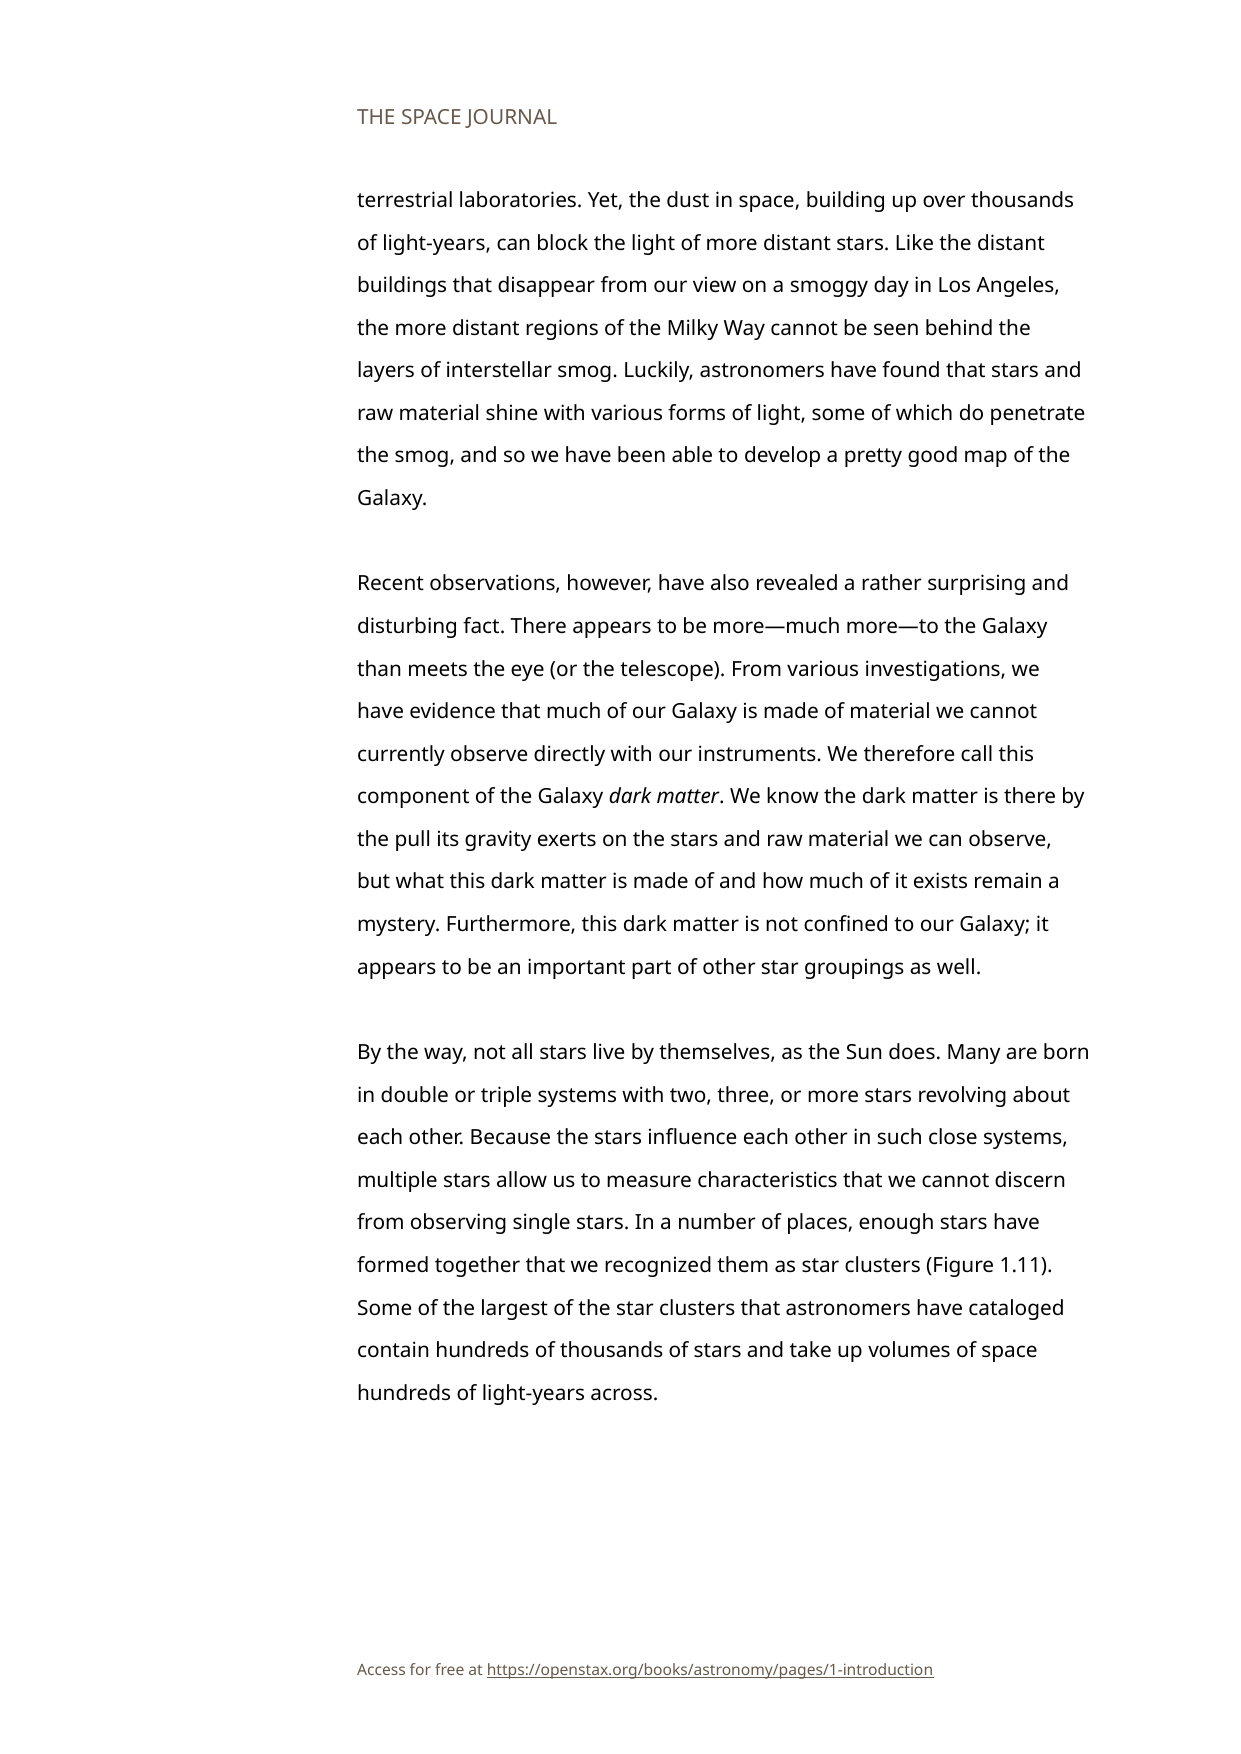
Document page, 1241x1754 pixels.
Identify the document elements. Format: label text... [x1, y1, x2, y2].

text Recent observations, however, have also revealed a rather surprising and disturbing fact. There appears to be more—much more—to the Galaxy than meets the eye (or the telescope). From various investigations, we have evidence that much of our Galaxy is made of material we cannot currently observe directly with our instruments. We therefore call this component of the Galaxy dark matter. We know the dark matter is there by the pull its gravity exerts on the stars and raw material we can observe, but what this dark matter is made of and how much of it exists remain a mystery. Furthermore, this dark matter is not confined to our Galaxy; it appears to be an important part of other star groupings as well. [357, 568, 1090, 980]
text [357, 185, 1090, 512]
text By the way, not all stars live by themselves, as the Sun does. Many are born in double or triple systems with two, three, or more stars revolving about each other. Because the stars influence each other in such close systems, multiple stars allow us to measure characteristics that we cannot discern from observing single stars. In a number of places, enough stars have formed together that we recognized them as star clusters (Figure 1.11). Some of the largest of the star clusters that astronomers have cataloged contain hundreds of thousands of stars and take up volumes of space hundreds of light-years across. [357, 1037, 1090, 1406]
